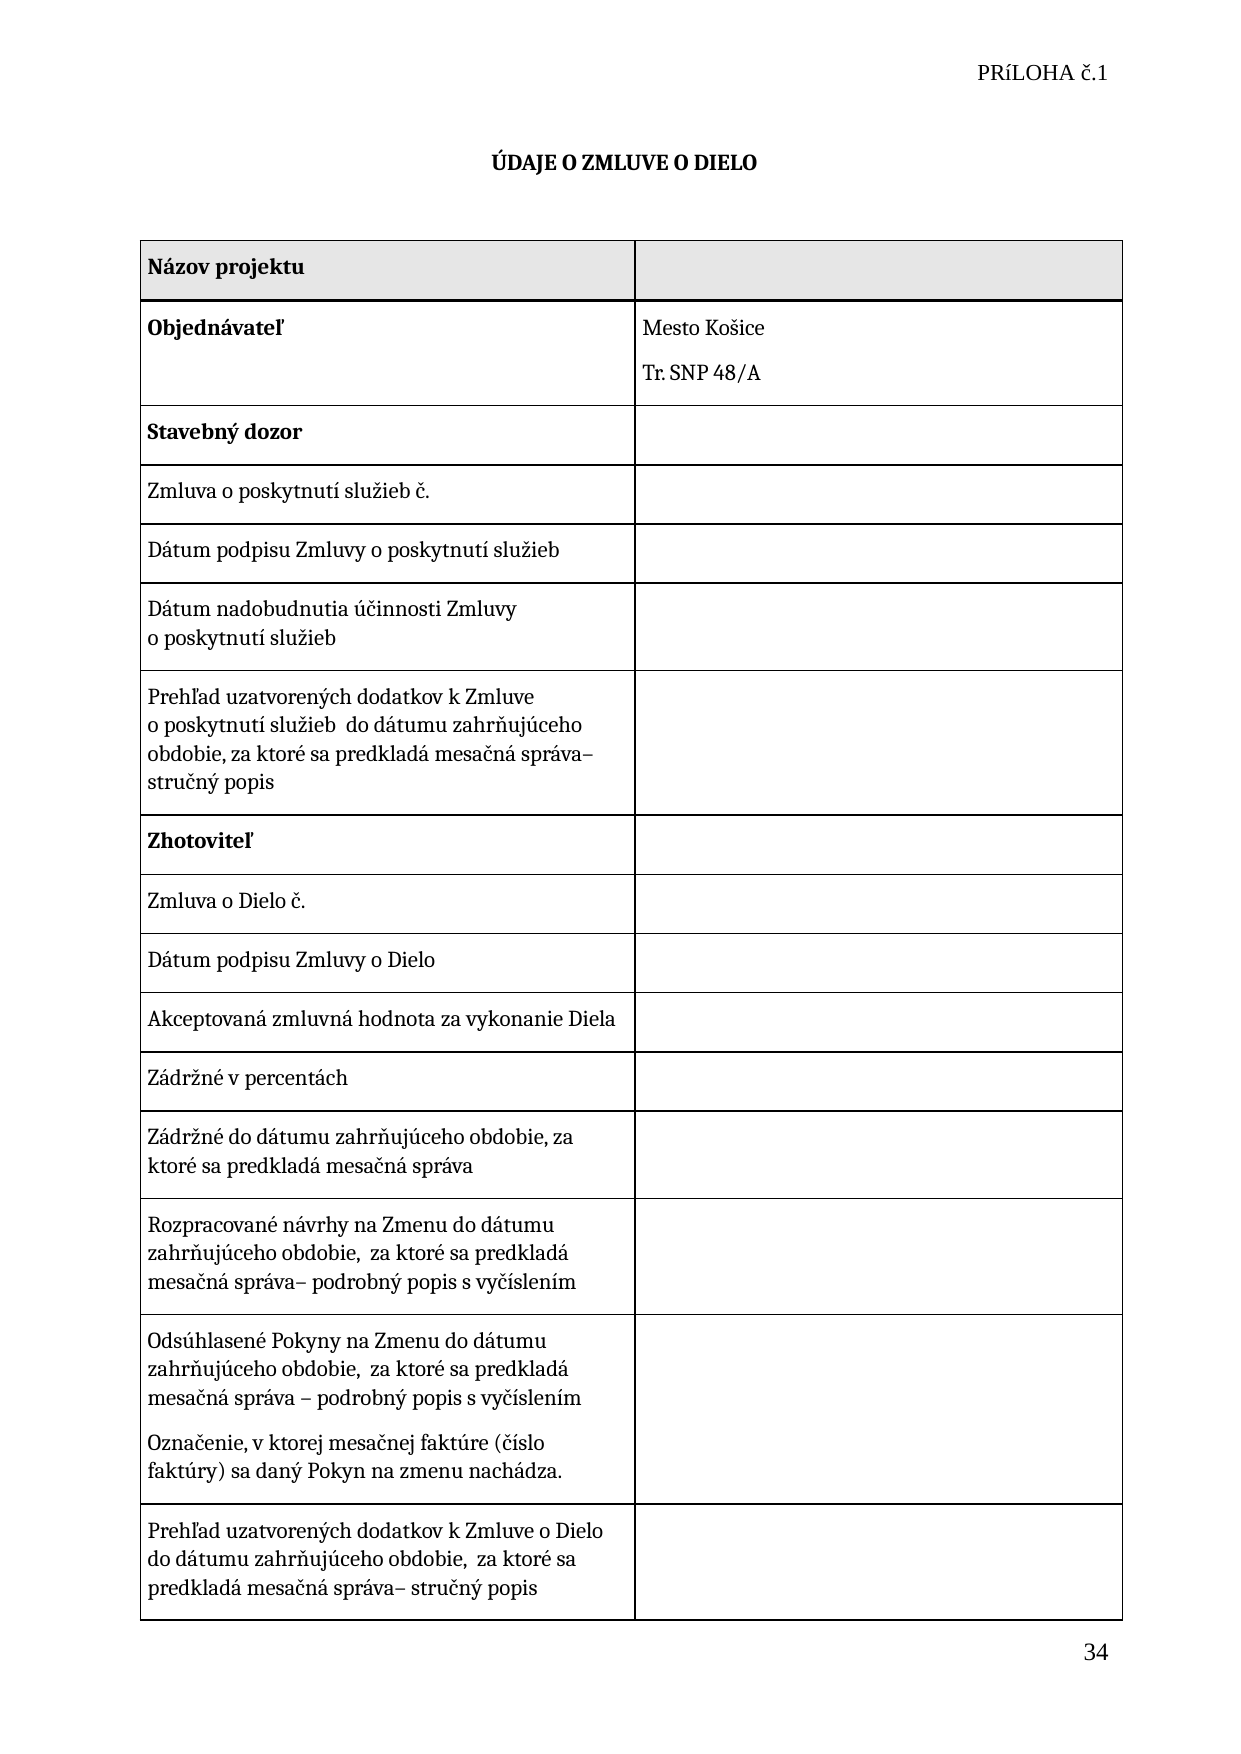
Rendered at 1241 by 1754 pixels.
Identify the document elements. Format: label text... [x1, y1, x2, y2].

table_cell Zmluva o Dielo č. [141, 875, 634, 933]
table_header Názov projektu [141, 241, 634, 299]
table_cell [636, 816, 1122, 873]
table_cell [636, 406, 1122, 464]
table_cell Zádržné v percentách [141, 1053, 634, 1110]
text ÚDAJE O ZMLUVE O DIELO [139, 150, 1108, 176]
table_cell [636, 1505, 1122, 1619]
table_cell Zádržné do dátumu zahrňujúceho obdobie, za ktoré sa predkladá mesačná správa [141, 1112, 634, 1198]
table_cell Mesto Košice Tr. SNP 48/A [636, 302, 1122, 405]
table_cell [636, 1053, 1122, 1110]
table_cell Dátum podpisu Zmluvy o Dielo [141, 934, 634, 992]
table_cell [636, 934, 1122, 992]
table_cell Prehľad uzatvorených dodatkov k Zmluve o Dielo do dátumu zahrňujúceho obdobie, za ktoré sa predkladá mesačná správa– stručný popis [141, 1505, 634, 1619]
table_cell Akceptovaná zmluvná hodnota za vykonanie Diela [141, 993, 634, 1051]
table_cell Prehľad uzatvorených dodatkov k Zmluve o poskytnutí služieb do dátumu zahrňujúceho obdobie, za ktoré sa predkladá mesačná správa– stručný popis [141, 671, 634, 814]
table_cell [636, 875, 1122, 933]
table_cell Dátum podpisu Zmluvy o poskytnutí služieb [141, 525, 634, 582]
table_cell [636, 1199, 1122, 1314]
table_header [636, 241, 1122, 299]
table_cell [636, 1112, 1122, 1198]
table_cell Odsúhlasené Pokyny na Zmenu do dátumu zahrňujúceho obdobie, za ktoré sa predkladá mesačná správa – podrobný popis s vyčíslením Označenie, v ktorej mesačnej faktúre (číslo faktúry) sa daný Pokyn na zmenu nachádza. [141, 1315, 634, 1503]
table_cell [636, 671, 1122, 814]
table_cell [636, 525, 1122, 582]
table_cell Objednávateľ [141, 302, 634, 405]
table_cell Rozpracované návrhy na Zmenu do dátumu zahrňujúceho obdobie, za ktoré sa predkladá mesačná správa– podrobný popis s vyčíslením [141, 1199, 634, 1314]
table_cell [636, 466, 1122, 523]
table_cell Zmluva o poskytnutí služieb č. [141, 466, 634, 523]
table_cell [636, 584, 1122, 670]
table_cell Zhotoviteľ [141, 816, 634, 873]
table_cell [636, 1315, 1122, 1503]
table_cell Dátum nadobudnutia účinnosti Zmluvy o poskytnutí služieb [141, 584, 634, 670]
table_cell Stavebný dozor [141, 406, 634, 464]
table_cell [636, 993, 1122, 1051]
